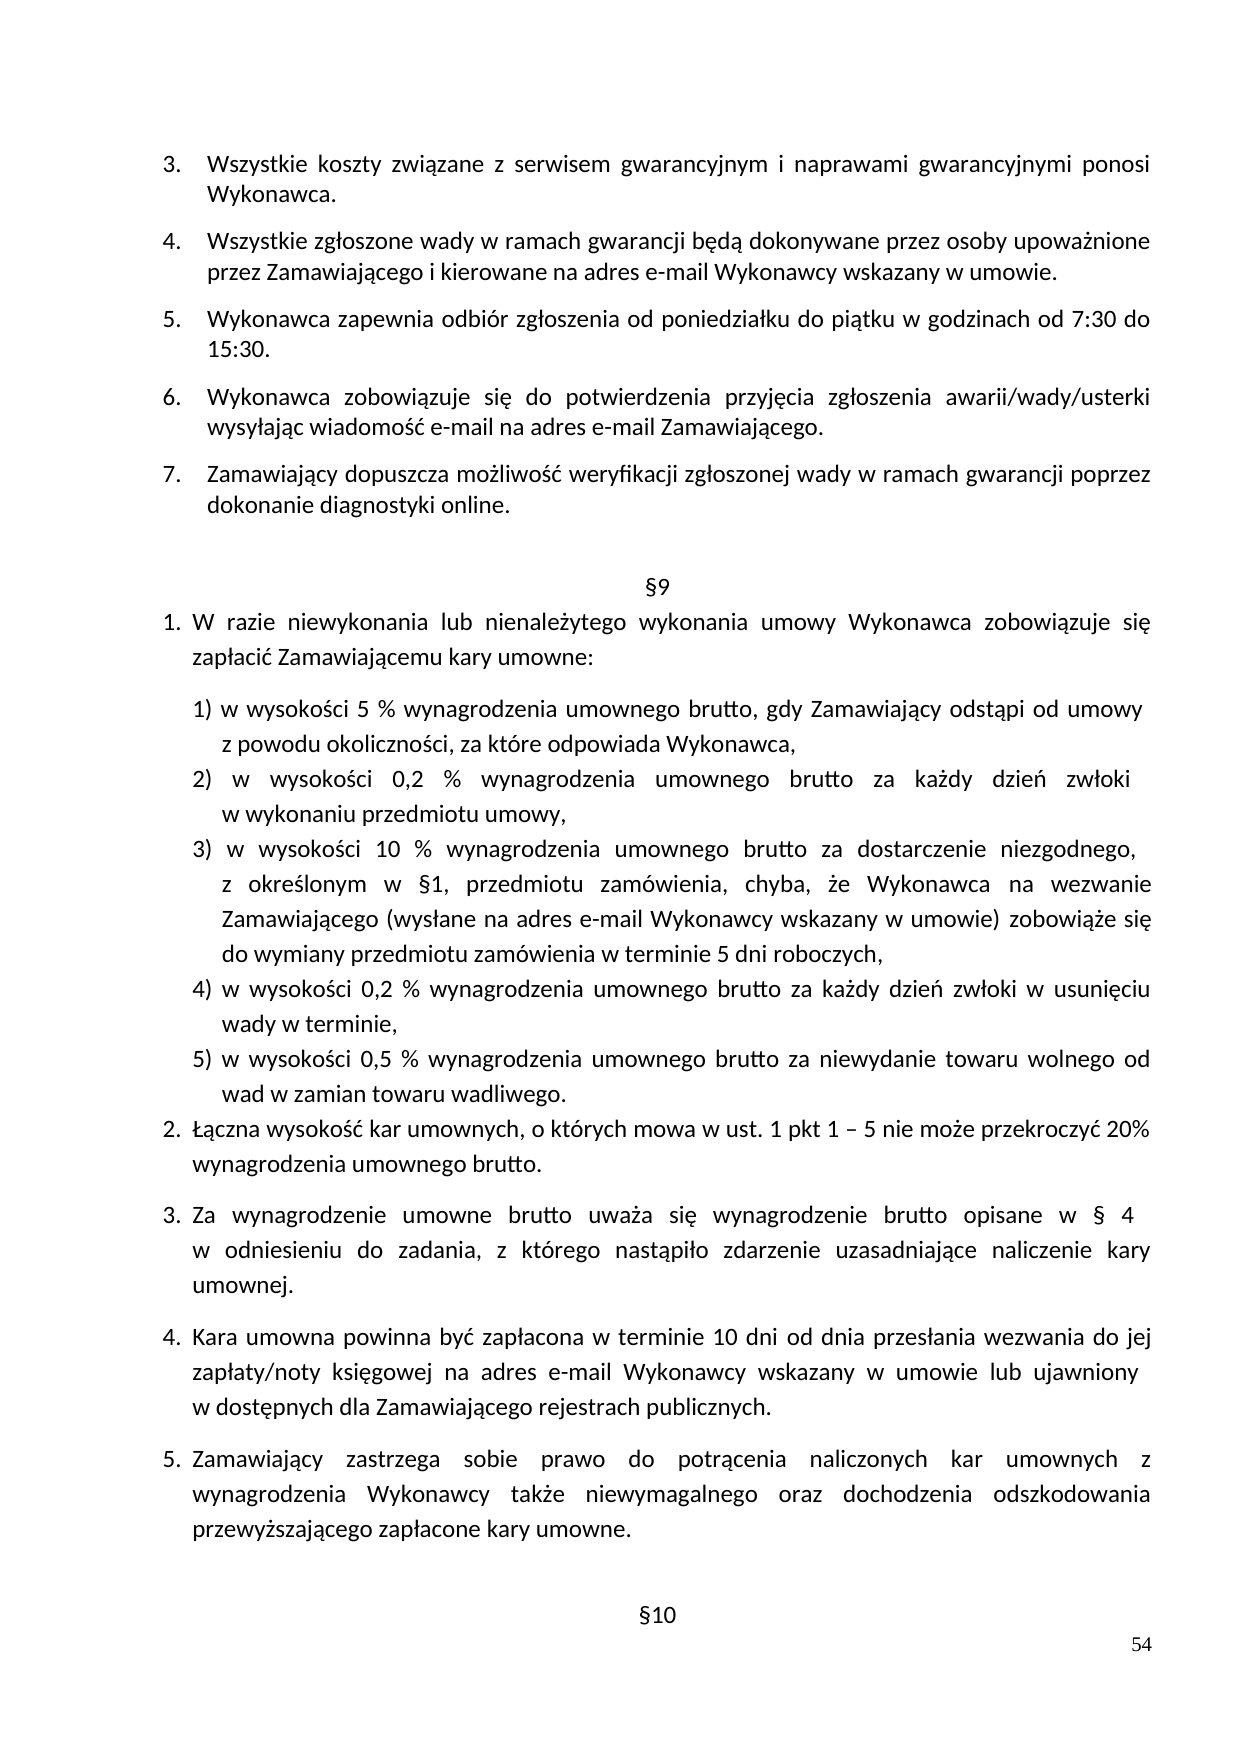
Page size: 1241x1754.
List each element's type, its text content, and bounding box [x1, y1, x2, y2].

list Wykonawca zobowiązuje się do potwierdzenia przyjęcia zgłoszenia awarii/wady/usterki wysyłając wiadomość e-mail na adres e-mail Zamawiającego. [162, 381, 1152, 442]
text 4) w wysokości 0,2 % wynagrodzenia umownego brutto za każdy dzień zwłoki w usunięciu wady w terminie, [192, 973, 1152, 1038]
text 5) w wysokości 0,5 % wynagrodzenia umownego brutto za niewydanie towaru wolnego od wad w zamian towaru wadliwego. [192, 1043, 1152, 1108]
list Za wynagrodzenie umowne brutto uważa się wynagrodzenie brutto opisane w § 4 w odniesieniu do zadania, z którego nastąpiło zdarzenie uzasadniające naliczenie kary umownej. [162, 1199, 1152, 1300]
list Wykonawca zapewnia odbiór zgłoszenia od poniedziałku do piątku w godzinach od 7:30 do 15:30. [162, 303, 1152, 364]
list Wszystkie zgłoszone wady w ramach gwarancji będą dokonywane przez osoby upoważnione przez Zamawiającego i kierowane na adres e-mail Wykonawcy wskazany w umowie. [162, 225, 1152, 286]
text §10 [162, 1599, 1152, 1630]
text §9 [162, 571, 1152, 602]
list Wszystkie koszty związane z serwisem gwarancyjnym i naprawami gwarancyjnymi ponosi Wykonawca. [162, 148, 1152, 209]
list W razie niewykonania lub nienależytego wykonania umowy Wykonawca zobowiązuje się zapłacić Zamawiającemu kary umowne: [162, 606, 1152, 672]
text 2) w wysokości 0,2 % wynagrodzenia umownego brutto za każdy dzień zwłoki w wykonaniu przedmiotu umowy, [192, 763, 1152, 828]
text 1) w wysokości 5 % wynagrodzenia umownego brutto, gdy Zamawiający odstąpi od umowy z powodu okoliczności, za które odpowiada Wykonawca, [192, 693, 1152, 758]
list Kara umowna powinna być zapłacona w terminie 10 dni od dnia przesłania wezwania do jej zapłaty/noty księgowej na adres e-mail Wykonawcy wskazany w umowie lub ujawniony w dostępnych dla Zamawiającego rejestrach publicznych. [162, 1321, 1152, 1422]
text 3) w wysokości 10 % wynagrodzenia umownego brutto za dostarczenie niezgodnego, z określonym w §1, przedmiotu zamówienia, chyba, że Wykonawca na wezwanie Zamawiającego (wysłane na adres e-mail Wykonawcy wskazany w umowie) zobowiąże się do wymiany przedmiotu zamówienia w terminie 5 dni roboczych, [192, 833, 1152, 968]
list Zamawiający dopuszcza możliwość weryfikacji zgłoszonej wady w ramach gwarancji poprzez dokonanie diagnostyki online. [162, 458, 1152, 519]
list Zamawiający zastrzega sobie prawo do potrącenia naliczonych kar umownych z wynagrodzenia Wykonawcy także niewymagalnego oraz dochodzenia odszkodowania przewyższającego zapłacone kary umowne. [162, 1443, 1152, 1543]
list Łączna wysokość kar umownych, o których mowa w ust. 1 pkt 1 – 5 nie może przekroczyć 20% wynagrodzenia umownego brutto. [162, 1113, 1152, 1178]
